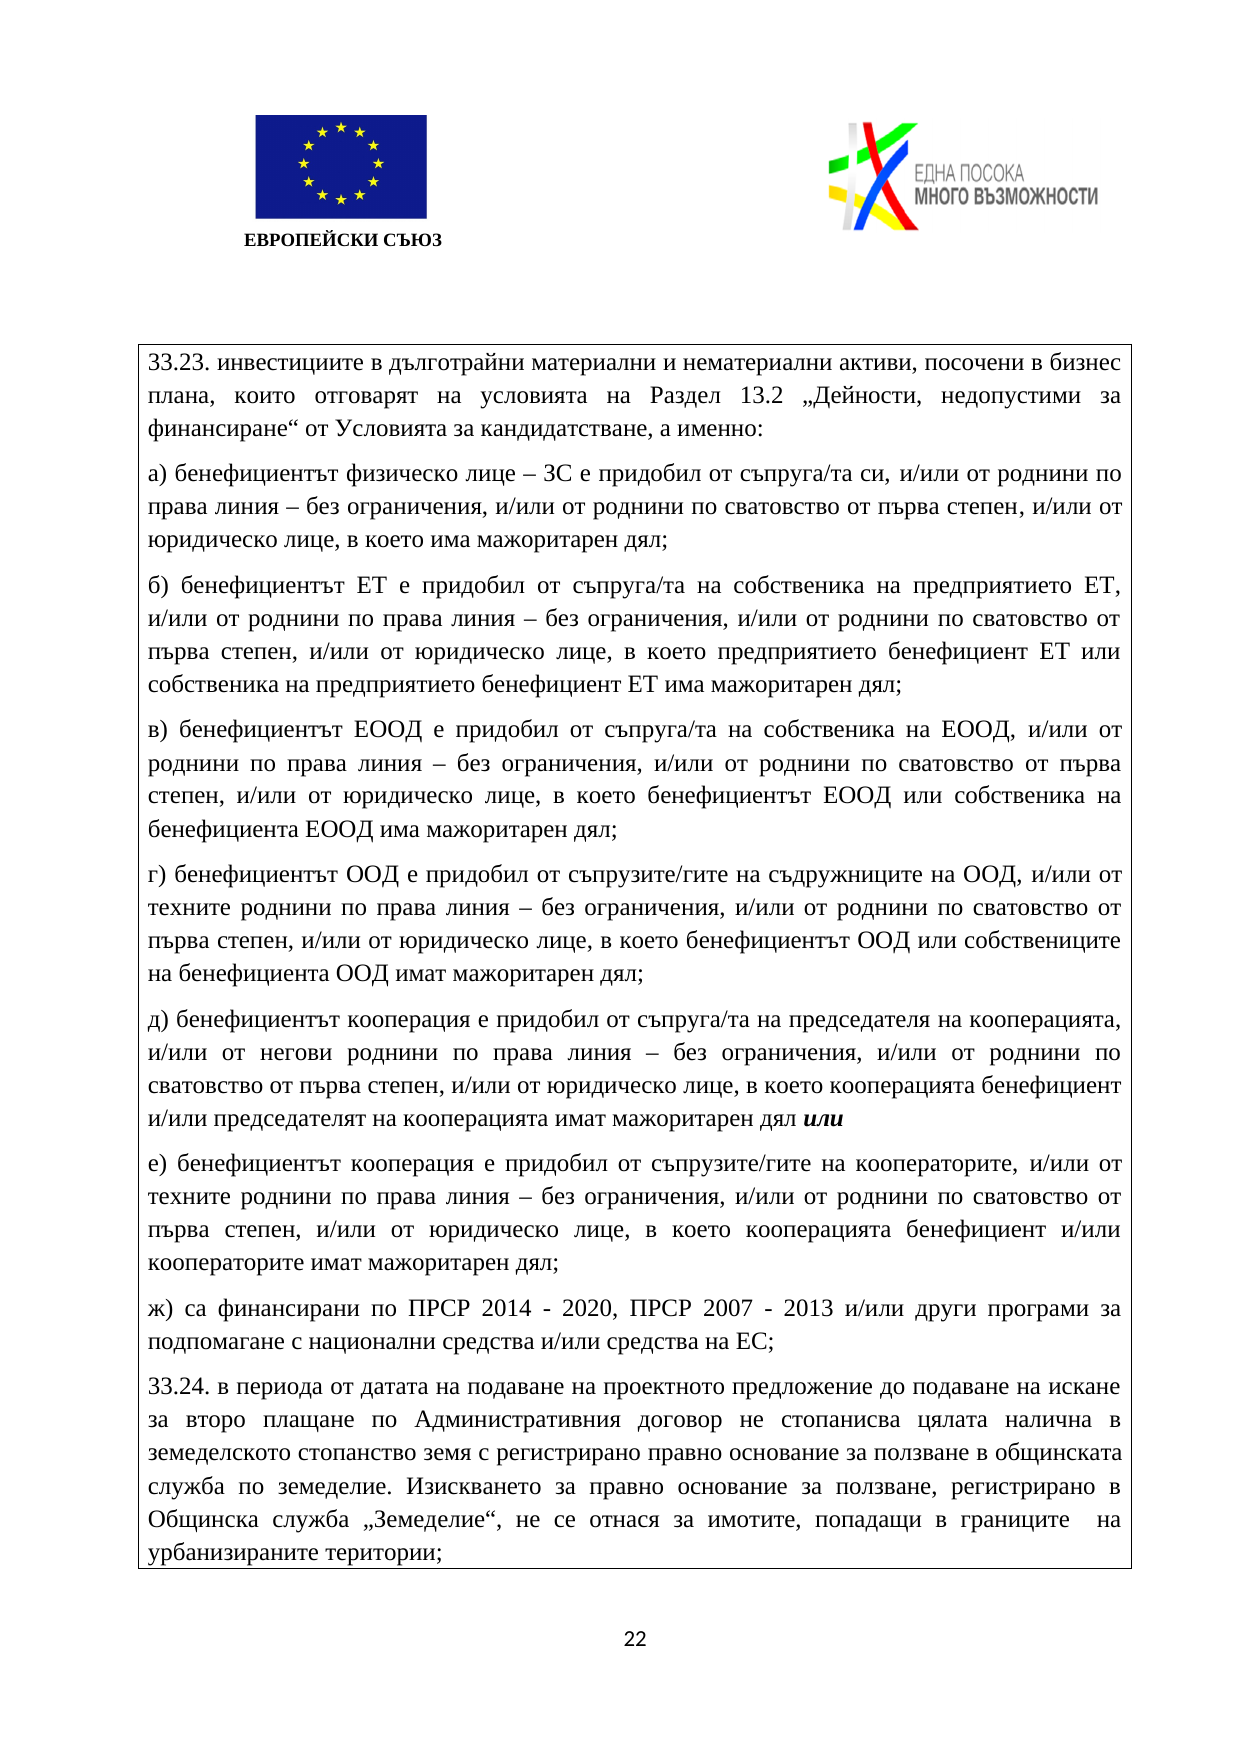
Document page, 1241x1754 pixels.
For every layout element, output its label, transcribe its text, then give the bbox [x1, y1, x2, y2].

text а) бенефициентът физическо лице – ЗС е придобил от съпруга/та си, и/или от роднини по права линия – без ограничения, и/или от роднини по сватовство от първа степен, и/или от юридическо лице, в което има мажоритарен дял; [139, 455, 1131, 553]
text д) бенефициентът кооперация е придобил от съпруга/та на председателя на кооперацията, и/или от негови роднини по права линия – без ограничения, и/или от роднини по сватовство от първа степен, и/или от юридическо лице, в което кооперацията бенефициент и/или председателят на кооперацията имат мажоритарен дял или [139, 1001, 1131, 1132]
picture [252, 115, 430, 222]
text в) бенефициентът ЕООД е придобил от съпруга/та на собственика на ЕООД, и/или от роднини по права линия – без ограничения, и/или от роднини по сватовство от първа степен, и/или от юридическо лице, в което бенефициентът ЕООД или собственика на бенефициента ЕООД има мажоритарен дял; [139, 711, 1131, 842]
picture [821, 118, 1101, 233]
text е) бенефициентът кооперация е придобил от съпрузите/гите на кооператорите, и/или от техните роднини по права линия – без ограничения, и/или от роднини по сватовство от първа степен, и/или от юридическо лице, в което кооперацията бенефициент и/или кооператорите имат мажоритарен дял; [139, 1145, 1131, 1276]
text 33.24. в периода от датата на подаване на проектното предложение до подаване на искане за второ плащане по Административния договор не стопанисва цялата налична в земеделското стопанство земя с регистрирано правно основание за ползване в общинската служба по земеделие. Изискването за правно основание за ползване, регистрирано в Общинска служба „Земеделие“, не се отнася за имотите, попадащи в границите на урбанизираните територии; [139, 1368, 1131, 1568]
text б) бенефициентът ЕТ е придобил от съпруга/та на собственика на предприятието ЕТ, и/или от роднини по права линия – без ограничения, и/или от роднини по сватовство от първа степен, и/или от юридическо лице, в което предприятието бенефициент ЕТ или собственика на предприятието бенефициент ЕТ има мажоритарен дял; [139, 567, 1131, 698]
text ж) са финансирани по ПРСР 2014 - 2020, ПРСР 2007 - 2013 и/или други програми за подпомагане с национални средства и/или средства на ЕС; [139, 1290, 1131, 1355]
text 33.23. инвестициите в дълготрайни материални и нематериални активи, посочени в бизнес плана, които отговарят на условията на Раздел 13.2 „Дейности, недопустими за финансиране“ от Условията за кандидатстване, а именно: [139, 345, 1131, 442]
text г) бенефициентът ООД е придобил от съпрузите/гите на съдружниците на ООД, и/или от техните роднини по права линия – без ограничения, и/или от роднини по сватовство от първа степен, и/или от юридическо лице, в което бенефициентът ООД или собствениците на бенефициента ООД имат мажоритарен дял; [139, 856, 1131, 987]
